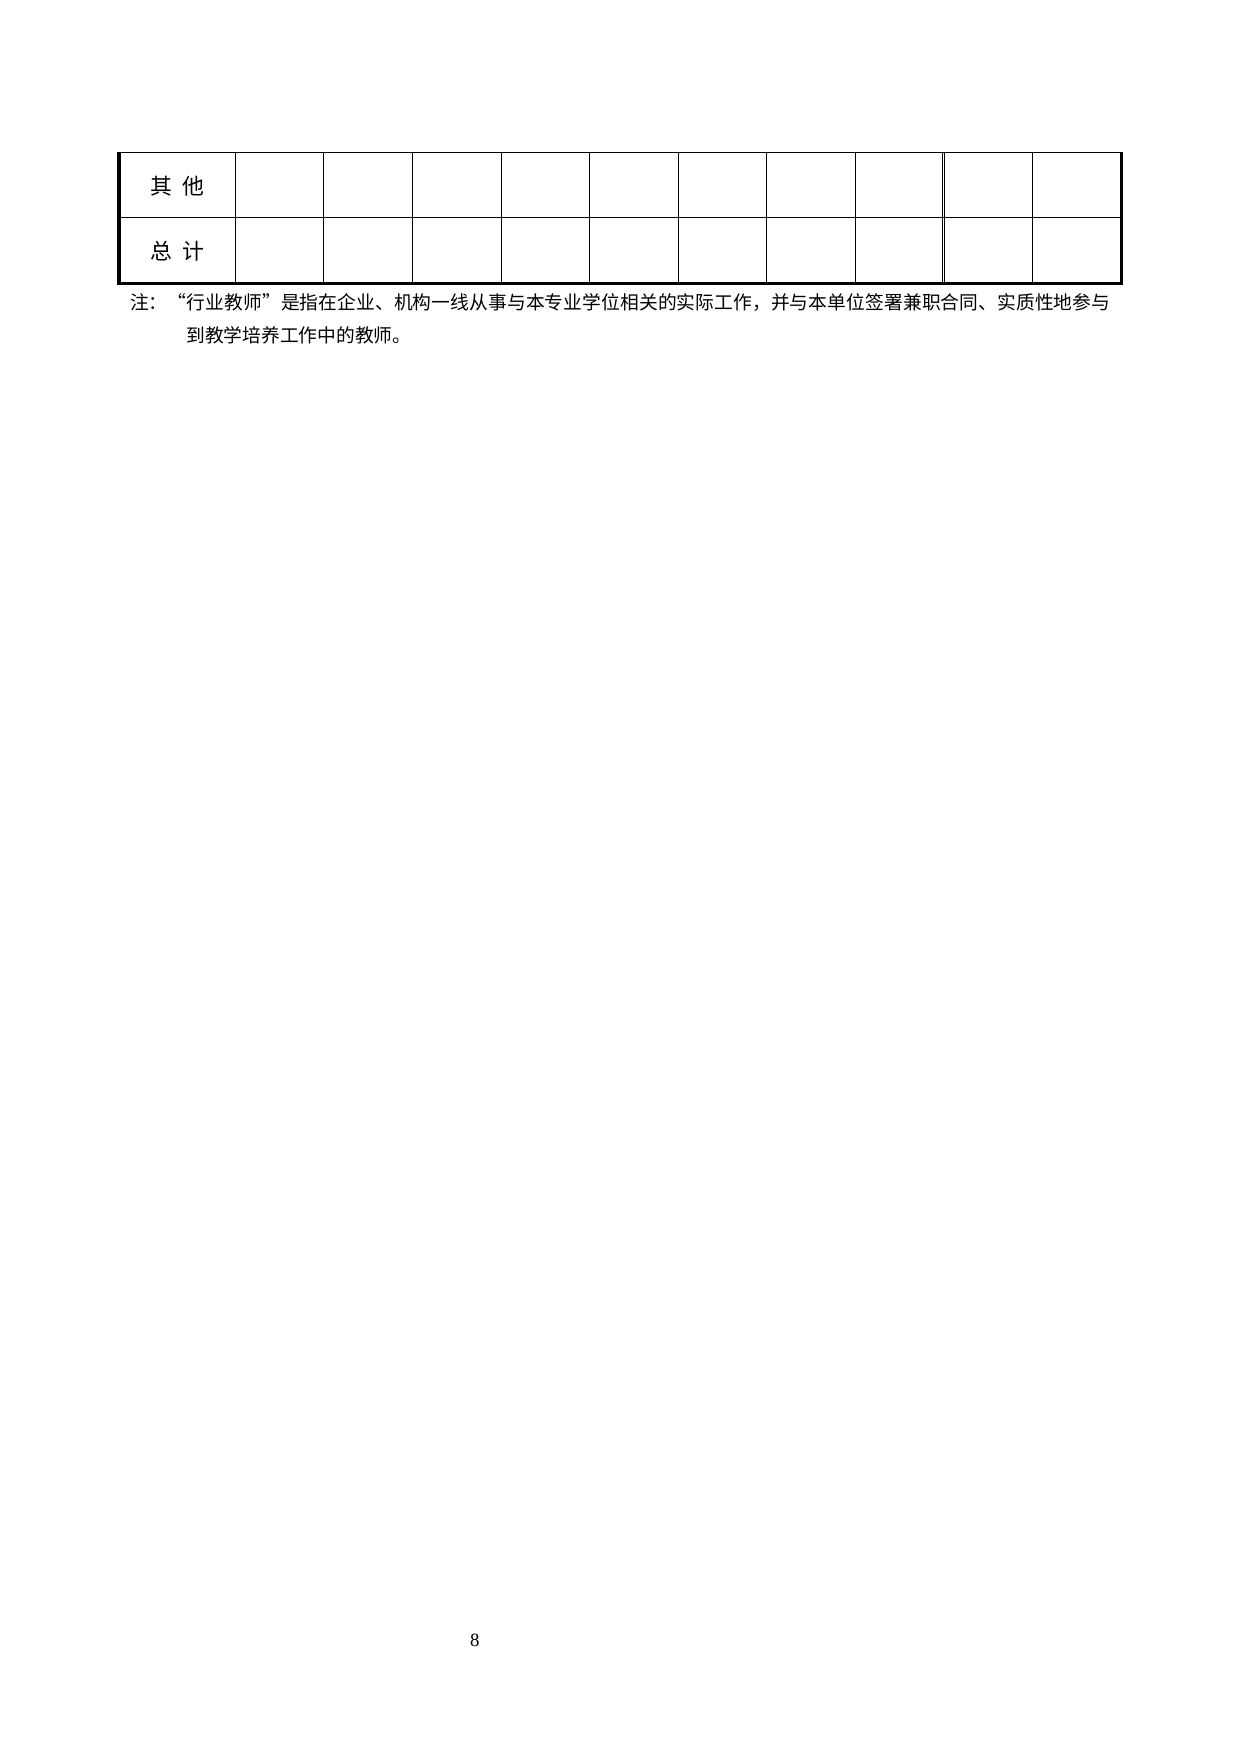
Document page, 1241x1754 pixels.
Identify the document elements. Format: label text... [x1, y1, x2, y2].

table_cell [856, 153, 942, 217]
table_cell [413, 218, 501, 282]
table_cell [679, 153, 766, 217]
table_cell 其 他 [121, 153, 235, 217]
table_cell [945, 153, 1032, 217]
table_cell [1033, 153, 1120, 217]
table_cell [856, 218, 942, 282]
table_cell [502, 153, 589, 217]
text 注：“行业教师”是指在企业、机构一线从事与本专业学位相关的实际工作，并与本单位签署兼职合同、实质性地参与到教学培养工作中的教师。 [130, 285, 1110, 350]
table_cell 总 计 [121, 218, 235, 282]
table_cell [413, 153, 501, 217]
table_cell [590, 153, 678, 217]
table_cell [679, 218, 766, 282]
table_cell [767, 153, 855, 217]
table_cell [236, 153, 323, 217]
table_cell [324, 218, 412, 282]
table_cell [236, 218, 323, 282]
table_cell [1033, 218, 1120, 282]
table_cell [945, 218, 1032, 282]
table_cell [324, 153, 412, 217]
table_cell [502, 218, 589, 282]
table_cell [767, 218, 855, 282]
table_cell [590, 218, 678, 282]
